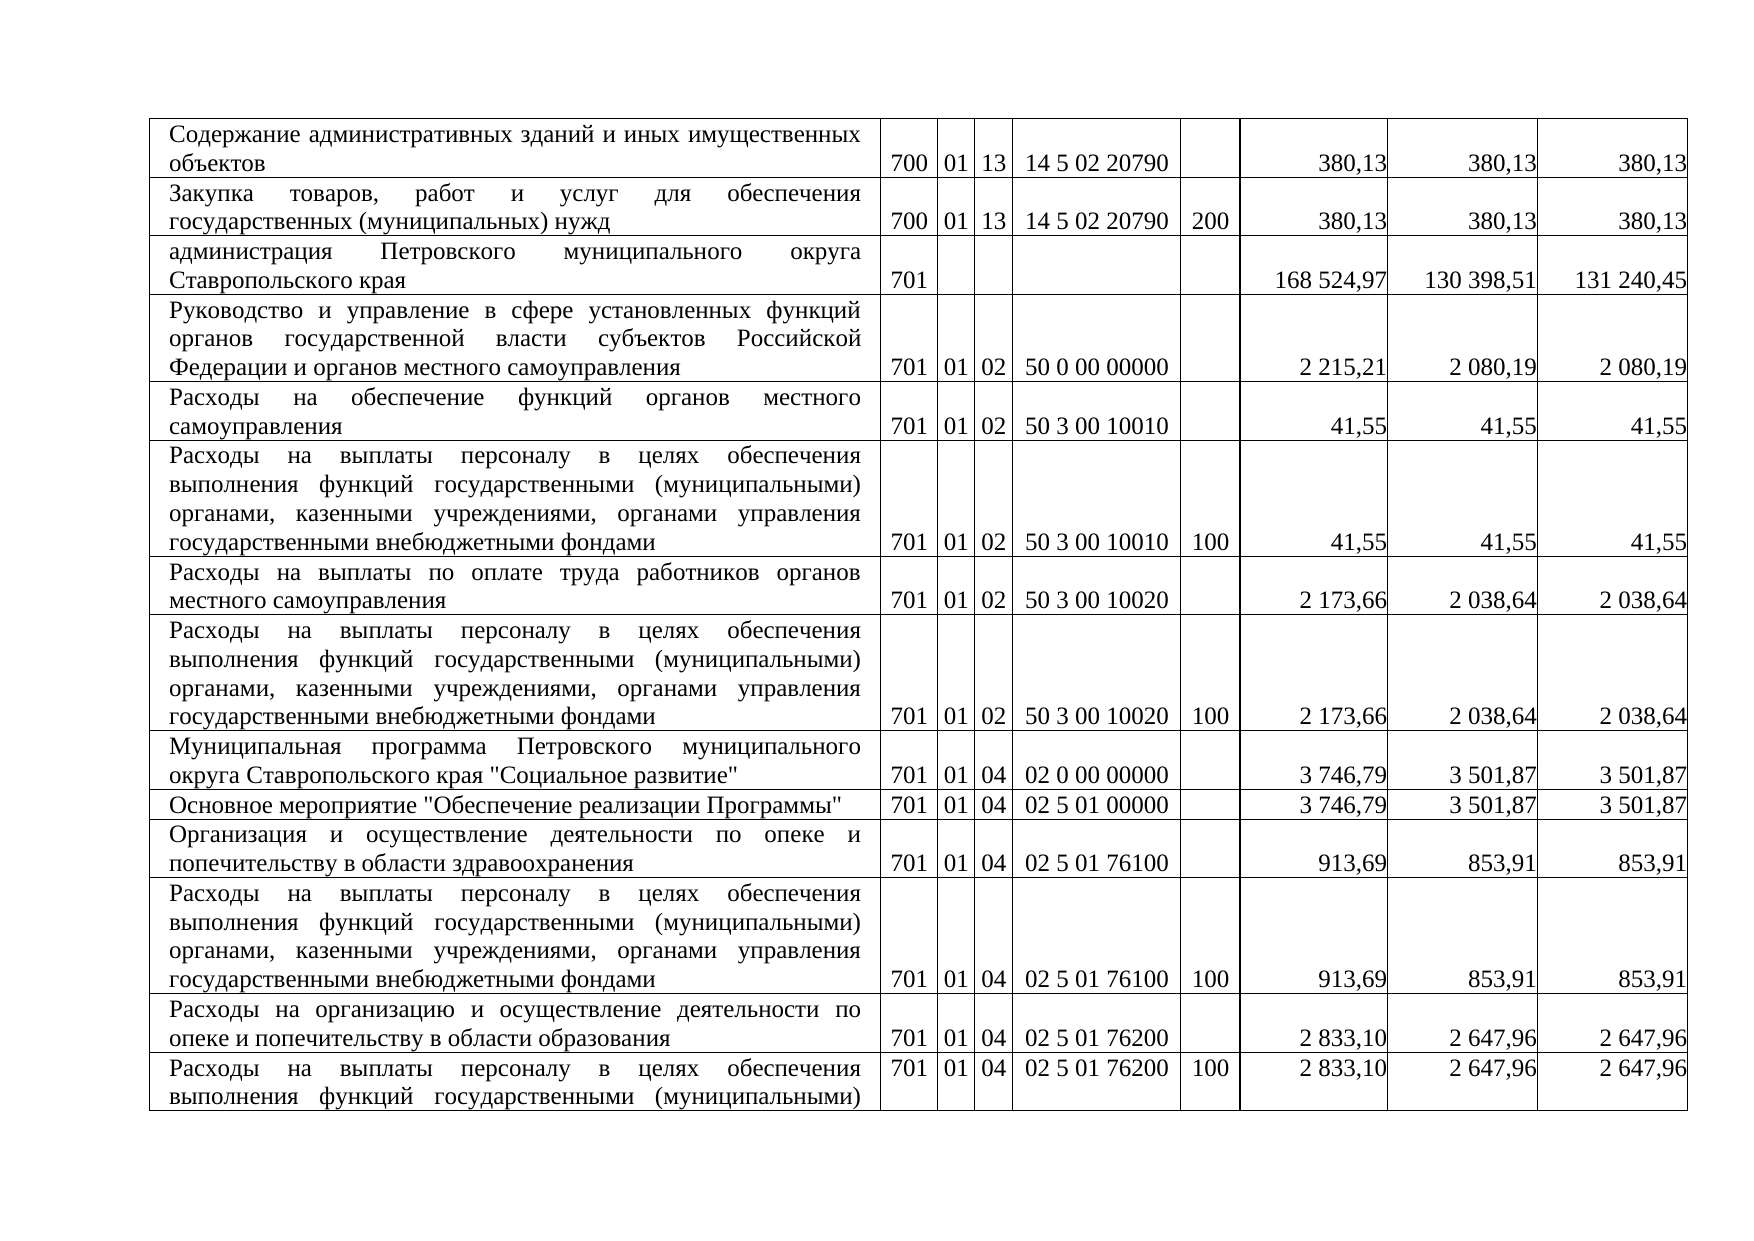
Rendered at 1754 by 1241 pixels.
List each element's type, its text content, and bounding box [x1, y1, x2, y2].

table_cell 2 080,19 [1538, 295, 1687, 381]
table_cell 380,13 [1388, 119, 1537, 177]
table_cell 04 [975, 1053, 1012, 1110]
table_cell 380,13 [1538, 119, 1687, 177]
table_cell 02 [975, 557, 1012, 614]
table_cell Основное мероприятие "Обеспечение реализации Программы" [150, 790, 880, 818]
table_cell 200 [1181, 178, 1239, 235]
table_cell 01 [938, 178, 974, 235]
table_cell 02 [975, 441, 1012, 556]
table_cell 01 [938, 557, 974, 614]
table_cell 2 833,10 [1241, 994, 1387, 1052]
table_cell 41,55 [1538, 382, 1687, 439]
table_cell 700 [881, 178, 937, 235]
table_cell 3 501,87 [1388, 731, 1537, 789]
table_cell Содержание административных зданий и иных имущественных объектов [150, 119, 880, 177]
table_cell 50 3 00 10010 [1013, 382, 1180, 439]
table_cell 13 [975, 178, 1012, 235]
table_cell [150, 1053, 880, 1110]
table_cell 02 5 01 76100 [1013, 878, 1180, 993]
table_cell 01 [938, 731, 974, 789]
table_cell 50 3 00 10010 [1013, 441, 1180, 556]
table_cell 2 647,96 [1388, 994, 1537, 1052]
table_cell 2 038,64 [1538, 615, 1687, 730]
table_cell 50 3 00 10020 [1013, 615, 1180, 730]
table_cell 100 [1181, 1053, 1239, 1110]
table_cell 853,91 [1388, 878, 1537, 993]
table_cell 701 [881, 878, 937, 993]
table_cell [1181, 236, 1239, 294]
table_cell 701 [881, 820, 937, 877]
table_cell 701 [881, 731, 937, 789]
table_cell 701 [881, 382, 937, 439]
table_cell 100 [1181, 878, 1239, 993]
table_cell 01 [938, 1053, 974, 1110]
table_cell 701 [881, 236, 937, 294]
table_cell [150, 178, 880, 235]
table_cell 2 647,96 [1538, 1053, 1687, 1110]
table_cell 3 501,87 [1538, 790, 1687, 818]
table_cell 02 0 00 00000 [1013, 731, 1180, 789]
table_cell 2 647,96 [1388, 1053, 1537, 1110]
table_cell Расходы на выплаты по оплате труда работников органов местного самоуправления [150, 557, 880, 614]
table_cell 701 [881, 790, 937, 818]
table_cell 913,69 [1241, 878, 1387, 993]
table_cell [1181, 994, 1239, 1052]
table_cell 3 746,79 [1241, 731, 1387, 789]
table_cell 380,13 [1241, 178, 1387, 235]
table_cell 853,91 [1538, 820, 1687, 877]
table_cell 853,91 [1388, 820, 1537, 877]
table_cell 168 524,97 [1241, 236, 1387, 294]
table_cell 13 [975, 119, 1012, 177]
table_cell 41,55 [1241, 441, 1387, 556]
table_cell Расходы на обеспечение функций органов местного самоуправления [150, 382, 880, 439]
table_cell 2 038,64 [1538, 557, 1687, 614]
table_cell 701 [881, 441, 937, 556]
table_cell Муниципальная программа Петровского муниципального округа Ставропольского края "Социальное развитие" [150, 731, 880, 789]
table_cell 50 3 00 10020 [1013, 557, 1180, 614]
table_cell 380,13 [1241, 119, 1387, 177]
table_cell [1181, 295, 1239, 381]
table_cell 41,55 [1388, 441, 1537, 556]
table_cell 2 080,19 [1388, 295, 1537, 381]
table_cell 01 [938, 119, 974, 177]
table_cell 913,69 [1241, 820, 1387, 877]
table_cell 02 [975, 615, 1012, 730]
table_cell 02 5 01 00000 [1013, 790, 1180, 818]
table_cell [1181, 731, 1239, 789]
table_cell администрация Петровского муниципального округа Ставропольского края [150, 236, 880, 294]
table_cell Руководство и управление в сфере установленных функций органов государственной власти субъектов Российской Федерации и органов местного самоуправления [150, 295, 880, 381]
table_cell 04 [975, 820, 1012, 877]
table_cell [1181, 790, 1239, 818]
table_cell 2 038,64 [1388, 557, 1537, 614]
table_cell 01 [938, 295, 974, 381]
table_cell [1181, 557, 1239, 614]
table_cell [1013, 236, 1180, 294]
table_cell 100 [1181, 441, 1239, 556]
table_cell 701 [881, 994, 937, 1052]
table_cell 04 [975, 790, 1012, 818]
table_cell 100 [1181, 615, 1239, 730]
table_cell 04 [975, 878, 1012, 993]
table_cell 04 [975, 731, 1012, 789]
table_cell Организация и осуществление деятельности по опеке и попечительству в области здравоохранения [150, 820, 880, 877]
table_cell 3 501,87 [1538, 731, 1687, 789]
table_cell 2 647,96 [1538, 994, 1687, 1052]
table_cell 3 746,79 [1241, 790, 1387, 818]
table_cell 700 [881, 119, 937, 177]
table_cell 2 038,64 [1388, 615, 1537, 730]
table_cell 701 [881, 295, 937, 381]
table_cell 701 [881, 557, 937, 614]
table_cell 04 [975, 994, 1012, 1052]
table_cell 3 501,87 [1388, 790, 1537, 818]
table_cell 14 5 02 20790 [1013, 119, 1180, 177]
table_cell 41,55 [1538, 441, 1687, 556]
table_cell 02 [975, 295, 1012, 381]
table_cell 2 833,10 [1241, 1053, 1387, 1110]
table_cell 131 240,45 [1538, 236, 1687, 294]
table_cell 01 [938, 441, 974, 556]
table_cell [1181, 119, 1239, 177]
table_cell 02 5 01 76200 [1013, 994, 1180, 1052]
table_cell 380,13 [1538, 178, 1687, 235]
table_cell 41,55 [1388, 382, 1537, 439]
table_cell [1181, 382, 1239, 439]
table_cell 853,91 [1538, 878, 1687, 993]
table_cell [975, 236, 1012, 294]
table_cell Расходы на организацию и осуществление деятельности по опеке и попечительству в области образования [150, 994, 880, 1052]
table_cell 01 [938, 820, 974, 877]
table_cell 02 [975, 382, 1012, 439]
table_cell 130 398,51 [1388, 236, 1537, 294]
table_cell 41,55 [1241, 382, 1387, 439]
table_cell 02 5 01 76200 [1013, 1053, 1180, 1110]
table_cell 50 0 00 00000 [1013, 295, 1180, 381]
table_cell 01 [938, 615, 974, 730]
table_cell 14 5 02 20790 [1013, 178, 1180, 235]
table_cell 01 [938, 790, 974, 818]
table_cell 01 [938, 382, 974, 439]
table_cell 2 215,21 [1241, 295, 1387, 381]
table_cell 701 [881, 615, 937, 730]
table_cell 701 [881, 1053, 937, 1110]
table_cell 02 5 01 76100 [1013, 820, 1180, 877]
table_cell 380,13 [1388, 178, 1537, 235]
table_cell 01 [938, 994, 974, 1052]
table_cell 01 [938, 878, 974, 993]
table_cell [1181, 820, 1239, 877]
table_cell 2 173,66 [1241, 615, 1387, 730]
table_cell 2 173,66 [1241, 557, 1387, 614]
table_cell [938, 236, 974, 294]
